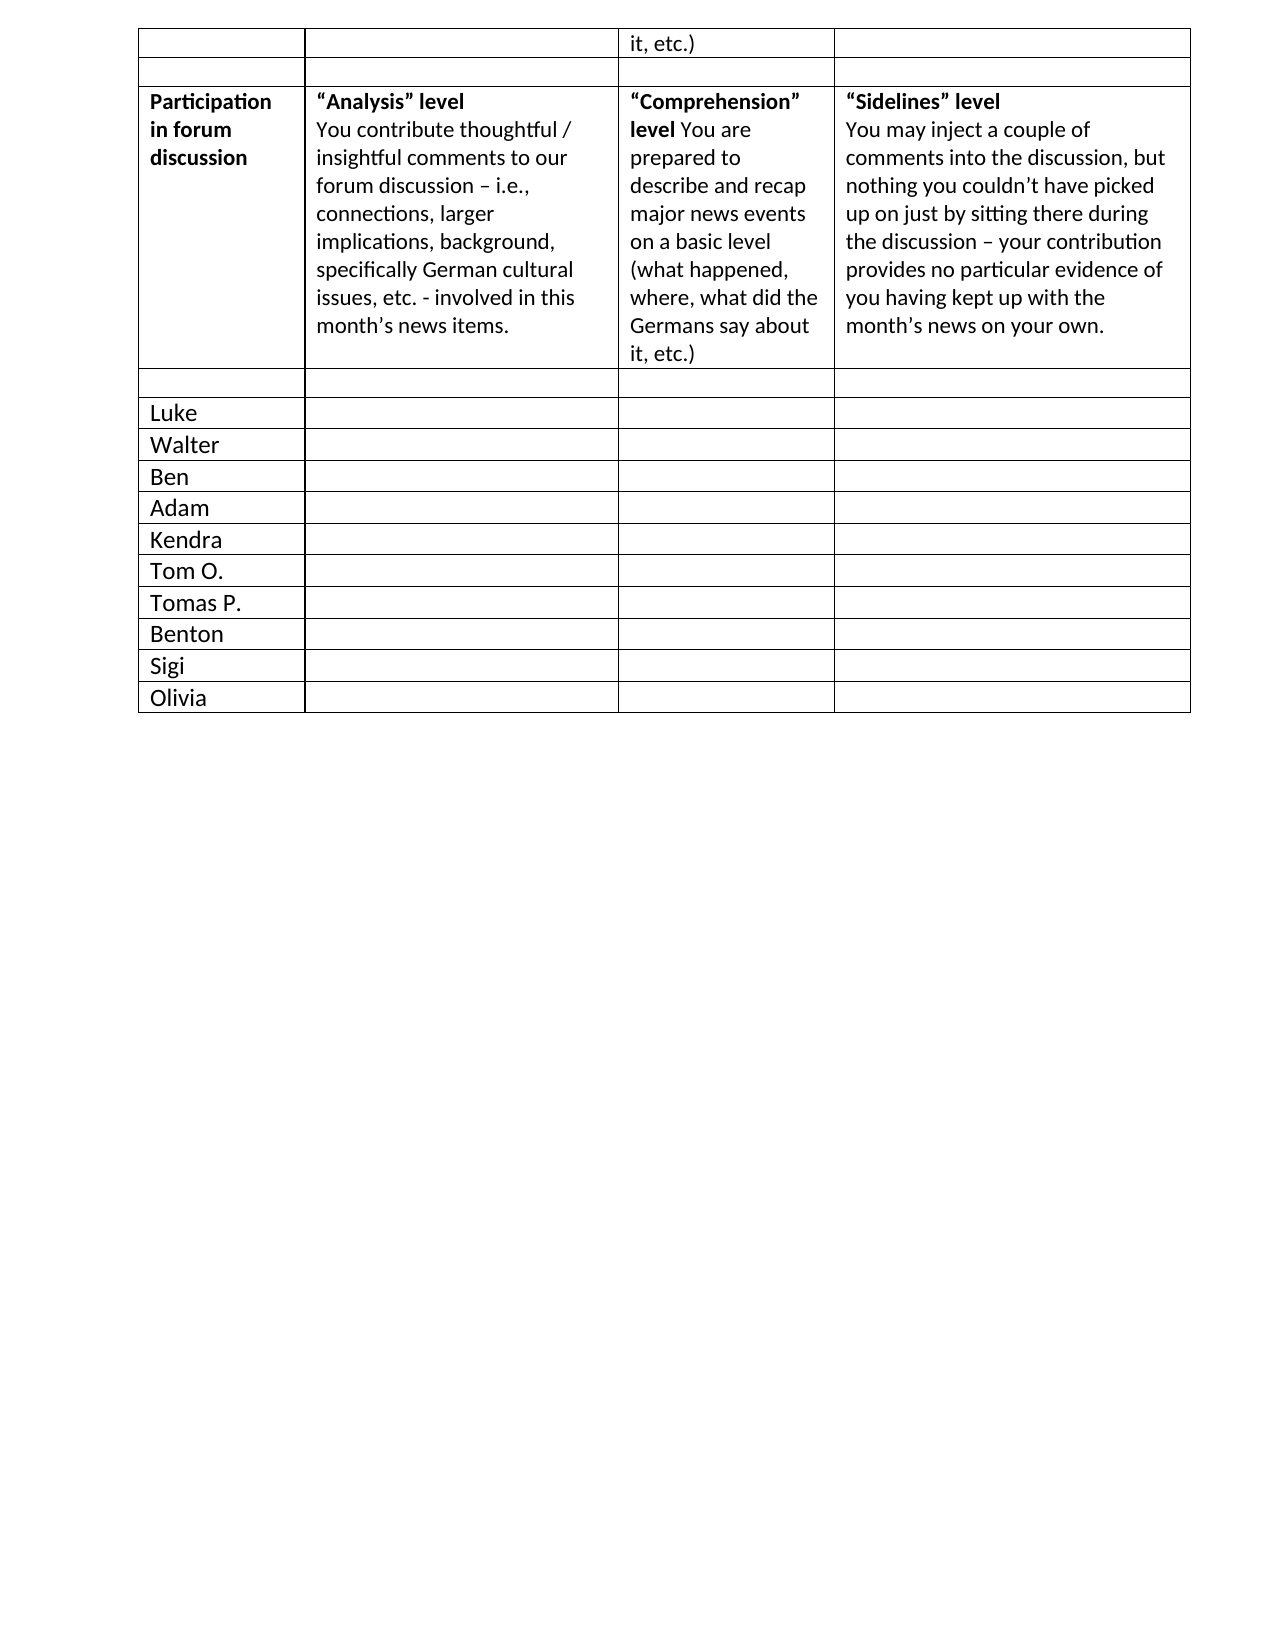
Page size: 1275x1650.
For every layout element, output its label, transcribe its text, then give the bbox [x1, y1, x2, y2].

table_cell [139, 87, 304, 367]
table_cell Tomas P. [139, 587, 304, 617]
table_cell [835, 524, 1190, 554]
table_cell [306, 682, 618, 712]
table_cell [619, 461, 834, 491]
table_cell [619, 555, 834, 586]
table_cell [306, 555, 618, 586]
table_cell [619, 524, 834, 554]
table_cell [306, 429, 618, 460]
table_cell [619, 682, 834, 712]
table_cell [619, 619, 834, 649]
table_cell [619, 650, 834, 681]
table_cell Sigi [139, 650, 304, 681]
table_cell [306, 492, 618, 523]
table_cell [306, 398, 618, 428]
table_cell Olivia [139, 682, 304, 712]
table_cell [835, 87, 1190, 367]
table_cell [835, 369, 1190, 397]
table_cell [835, 587, 1190, 617]
table_cell [306, 58, 618, 86]
table_cell [139, 369, 304, 397]
table_cell [835, 492, 1190, 523]
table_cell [306, 29, 618, 57]
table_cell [619, 29, 834, 57]
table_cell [619, 87, 834, 367]
table_cell [835, 461, 1190, 491]
table_cell [619, 58, 834, 86]
table_cell [139, 58, 304, 86]
table_cell [306, 619, 618, 649]
table_cell [835, 650, 1190, 681]
table_cell [835, 682, 1190, 712]
table_cell [306, 369, 618, 397]
table_cell [619, 587, 834, 617]
table_cell [619, 398, 834, 428]
table_cell [306, 587, 618, 617]
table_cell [139, 29, 304, 57]
table_cell [835, 429, 1190, 460]
table_cell Walter [139, 429, 304, 460]
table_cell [835, 29, 1190, 57]
table_cell [619, 369, 834, 397]
table_cell Tom O. [139, 555, 304, 586]
table_cell Kendra [139, 524, 304, 554]
table_cell Adam [139, 492, 304, 523]
table_cell Luke [139, 398, 304, 428]
table_cell [619, 429, 834, 460]
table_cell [306, 87, 618, 367]
table_cell [835, 619, 1190, 649]
table_cell [619, 492, 834, 523]
table_cell Ben [139, 461, 304, 491]
table_cell [306, 650, 618, 681]
table_cell [835, 398, 1190, 428]
table_cell [835, 58, 1190, 86]
table_cell Benton [139, 619, 304, 649]
table_cell [306, 524, 618, 554]
table_cell [306, 461, 618, 491]
table_cell [835, 555, 1190, 586]
